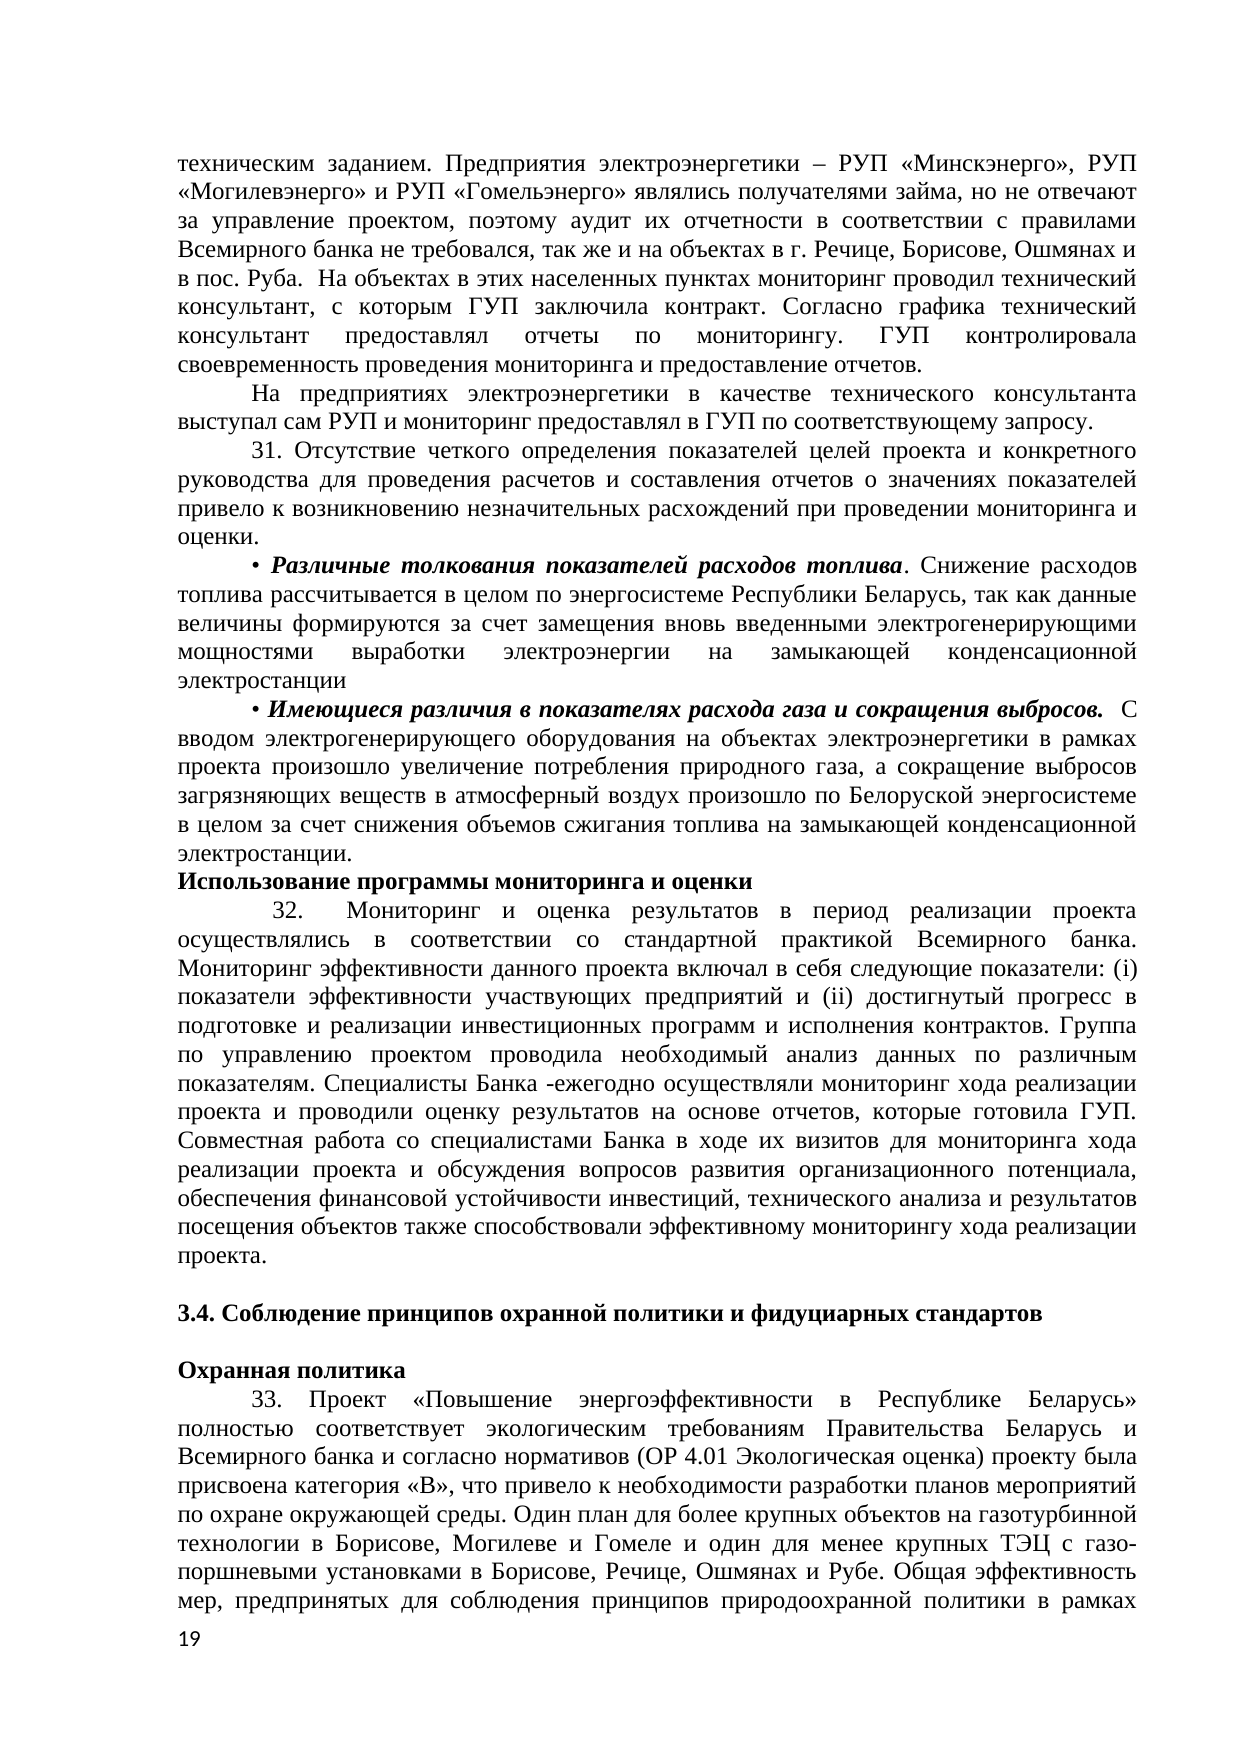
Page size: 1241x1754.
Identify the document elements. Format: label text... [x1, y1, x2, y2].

text На предприятиях электроэнергетики в качестве технического консультанта выступал сам РУП и мониторинг предоставлял в ГУП по соответствующему запросу. [177, 378, 1138, 435]
text • Различные толкования показателей расходов топлива. Снижение расходов топлива рассчитывается в целом по энергосистеме Республики Беларусь, так как данные величины формируются за счет замещения вновь введенными электрогенерирующими мощностями выработки электроэнергии на замыкающей конденсационной электростанции [177, 550, 1138, 694]
text • Имеющиеся различия в показателях расхода газа и сокращения выбросов. С вводом электрогенерирующего оборудования на объектах электроэнергетики в рамках проекта произошло увеличение потребления природного газа, а сокращение выбросов загрязняющих веществ в атмосферный воздух произошло по Белоруской энергосистеме в целом за счет снижения объемов сжигания топлива на замыкающей конденсационной электростанции. [177, 694, 1138, 866]
text Охранная политика [177, 1355, 1138, 1384]
text 31. Отсутствие четкого определения показателей целей проекта и конкретного руководства для проведения расчетов и составления отчетов о значениях показателей привело к возникновению незначительных расхождений при проведении мониторинга и оценки. [177, 435, 1138, 550]
text Использование программы мониторинга и оценки [177, 866, 1138, 895]
text 32. Мониторинг и оценка результатов в период реализации проекта осуществлялись в соответствии со стандартной практикой Всемирного банка. Мониторинг эффективности данного проекта включал в себя следующие показатели: (i) показатели эффективности участвующих предприятий и (ii) достигнутый прогресс в подготовке и реализации инвестиционных программ и исполнения контрактов. Группа по управлению проектом проводила необходимый анализ данных по различным показателям. Специалисты Банка -ежегодно осуществляли мониторинг хода реализации проекта и проводили оценку результатов на основе отчетов, которые готовила ГУП. Совместная работа со специалистами Банка в ходе их визитов для мониторинга хода реализации проекта и обсуждения вопросов развития организационного потенциала, обеспечения финансовой устойчивости инвестиций, технического анализа и результатов посещения объектов также способствовали эффективному мониторингу хода реализации проекта. [177, 895, 1138, 1269]
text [177, 148, 1138, 378]
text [177, 1384, 1138, 1614]
text 3.4. Соблюдение принципов охранной политики и фидуциарных стандартов [177, 1298, 1138, 1326]
